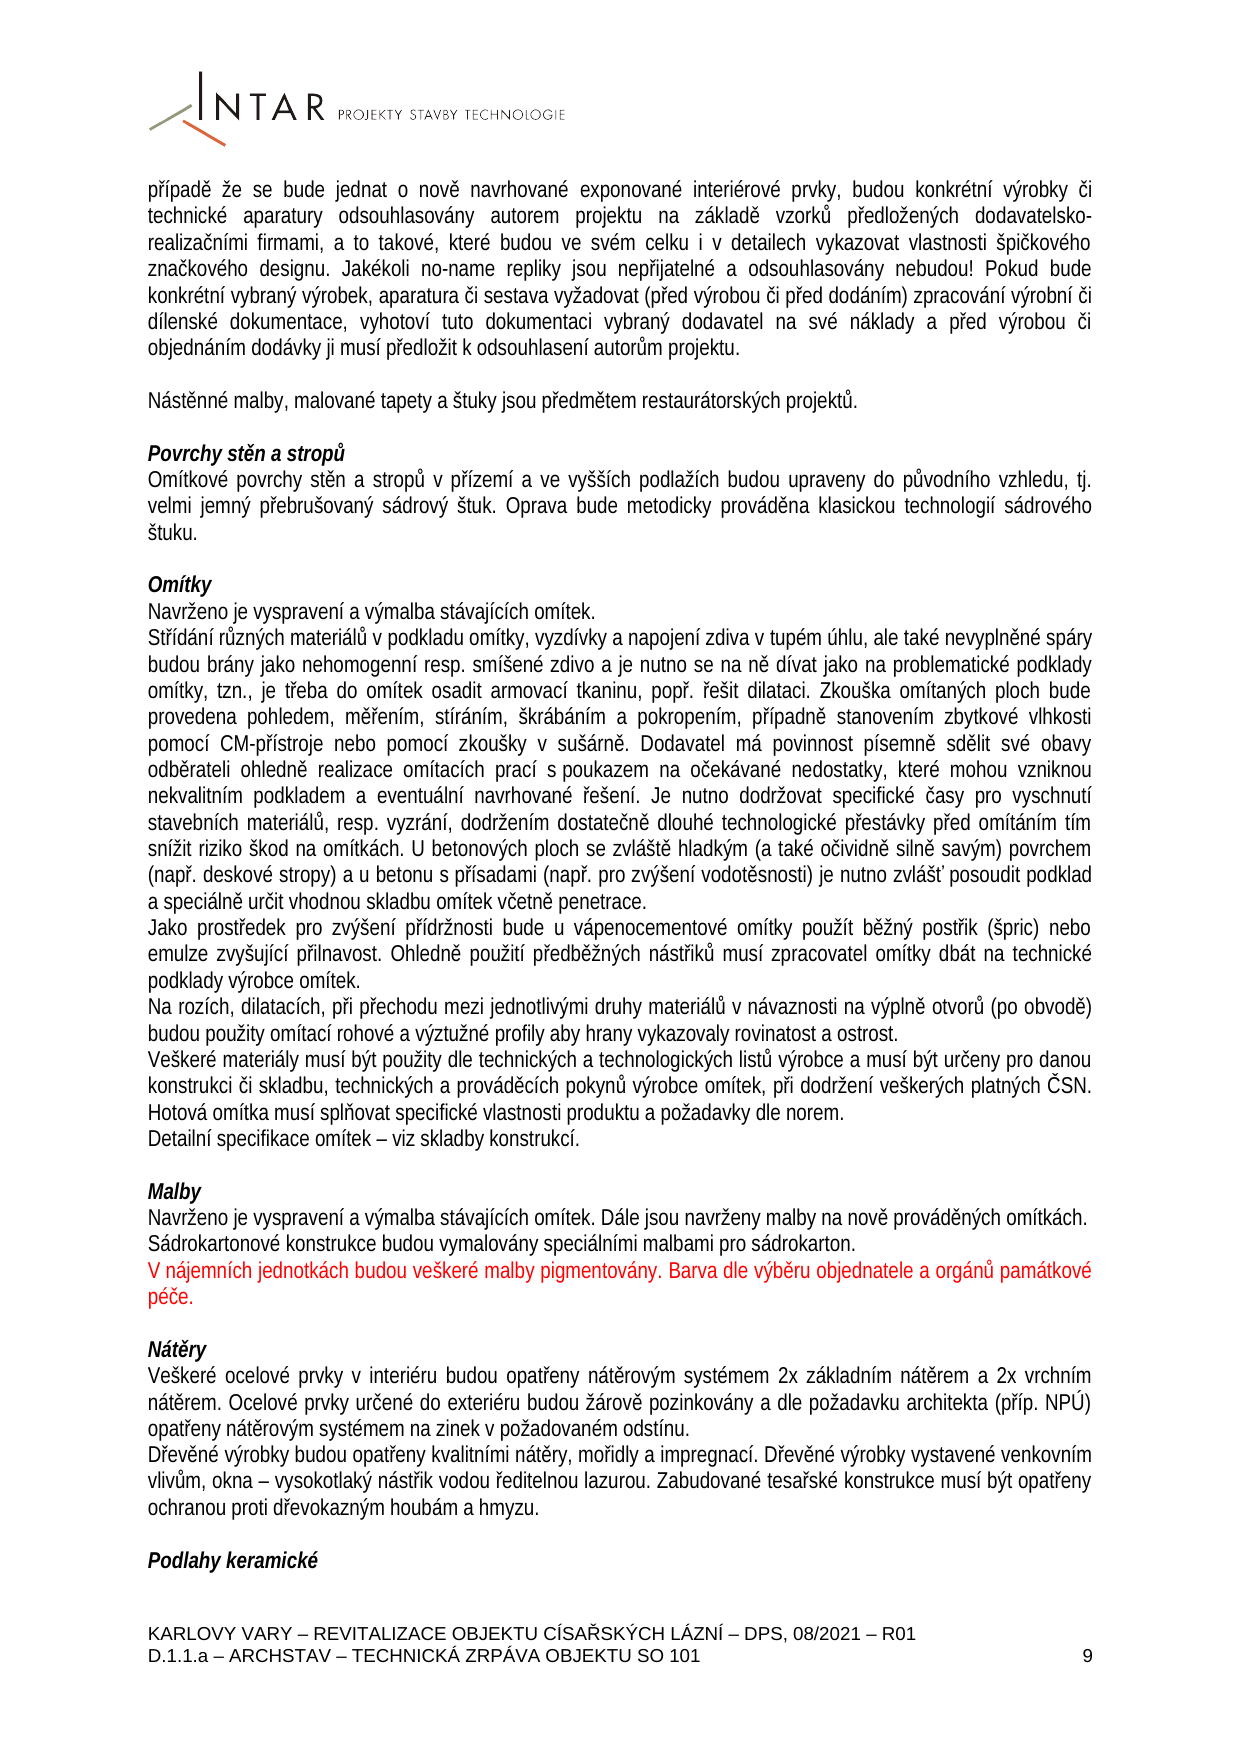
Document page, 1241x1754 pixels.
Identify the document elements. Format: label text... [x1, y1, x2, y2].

text Dřevěné výrobky budou opatřeny kvalitními nátěry, mořidly a impregnací. Dřevěné výrobky vystavené venkovním vlivům, okna – vysokotlaký nástřik vodou ředitelnou lazurou. Zabudované tesařské konstrukce musí být opatřeny ochranou proti dřevokazným houbám a hmyzu. [148, 1441, 1092, 1520]
text Omítkové povrchy stěn a stropů v přízemí a ve vyšších podlažích budou upraveny do původního vzhledu, tj. velmi jemný přebrušovaný sádrový štuk. Oprava bude metodicky prováděna klasickou technologií sádrového štuku. [148, 466, 1092, 545]
text V nájemních jednotkách budou veškeré malby pigmentovány. Barva dle výběru objednatele a orgánů památkové péče. [148, 1257, 1092, 1309]
text Omítky [148, 571, 1092, 598]
text Veškeré ocelové prvky v interiéru budou opatřeny nátěrovým systémem 2x základním nátěrem a 2x vrchním nátěrem. Ocelové prvky určené do exteriéru budou žárově pozinkovány a dle požadavku architekta (příp. NPÚ) opatřeny nátěrovým systémem na zinek v požadovaném odstínu. [148, 1362, 1092, 1441]
text Veškeré materiály musí být použity dle technických a technologických listů výrobce a musí být určeny pro danou konstrukci či skladbu, technických a prováděcích pokynů výrobce omítek, při dodržení veškerých platných ČSN. Hotová omítka musí splňovat specifické vlastnosti produktu a požadavky dle norem. [148, 1046, 1092, 1125]
text Střídání různých materiálů v podkladu omítky, vyzdívky a napojení zdiva v tupém úhlu, ale také nevyplněné spáry budou brány jako nehomogenní resp. smíšené zdivo a je nutno se na ně dívat jako na problematické podklady omítky, tzn., je třeba do omítek osadit armovací tkaninu, popř. řešit dilataci. Zkouška omítaných ploch bude provedena pohledem, měřením, stíráním, škrábáním a pokropením, případně stanovením zbytkové vlhkosti pomocí CM-přístroje nebo pomocí zkoušky v sušárně. Dodavatel má povinnost písemně sdělit své obavy odběrateli ohledně realizace omítacích prací s poukazem na očekávané nedostatky, které mohou vzniknou nekvalitním podkladem a eventuální navrhované řešení. Je nutno dodržovat specifické časy pro vyschnutí stavebních materiálů, resp. vyzrání, dodržením dostatečně dlouhé technologické přestávky před omítáním tím snížit riziko škod na omítkách. U betonových ploch se zvláště hladkým (a také očividně silně savým) povrchem (např. deskové stropy) a u betonu s přísadami (např. pro zvýšení vodotěsnosti) je nutno zvlášť posoudit podklad a speciálně určit vhodnou skladbu omítek včetně penetrace. [148, 624, 1092, 914]
text Podlahy keramické [148, 1547, 1092, 1573]
text Jako prostředek pro zvýšení přídržnosti bude u vápenocementové omítky použít běžný postřik (špric) nebo emulze zvyšující přilnavost. Ohledně použití předběžných nástřiků musí zpracovatel omítky dbát na technické podklady výrobce omítek. [148, 914, 1092, 993]
text Malby [148, 1178, 1092, 1204]
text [148, 176, 1092, 361]
text Nátěry [148, 1336, 1092, 1362]
text Navrženo je vyspravení a výmalba stávajících omítek. Dále jsou navrženy malby na nově prováděných omítkách. [148, 1204, 1092, 1230]
text Detailní specifikace omítek – viz skladby konstrukcí. [148, 1125, 1092, 1151]
text Na rozích, dilatacích, při přechodu mezi jednotlivými druhy materiálů v návaznosti na výplně otvorů (po obvodě) budou použity omítací rohové a výztužné profily aby hrany vykazovaly rovinatost a ostrost. [148, 993, 1092, 1046]
text Sádrokartonové konstrukce budou vymalovány speciálními malbami pro sádrokarton. [148, 1230, 1092, 1257]
text Navrženo je vyspravení a výmalba stávajících omítek. [148, 598, 1092, 624]
text Povrchy stěn a stropů [148, 440, 1092, 466]
text Nástěnné malby, malované tapety a štuky jsou předmětem restaurátorských projektů. [148, 387, 1092, 413]
